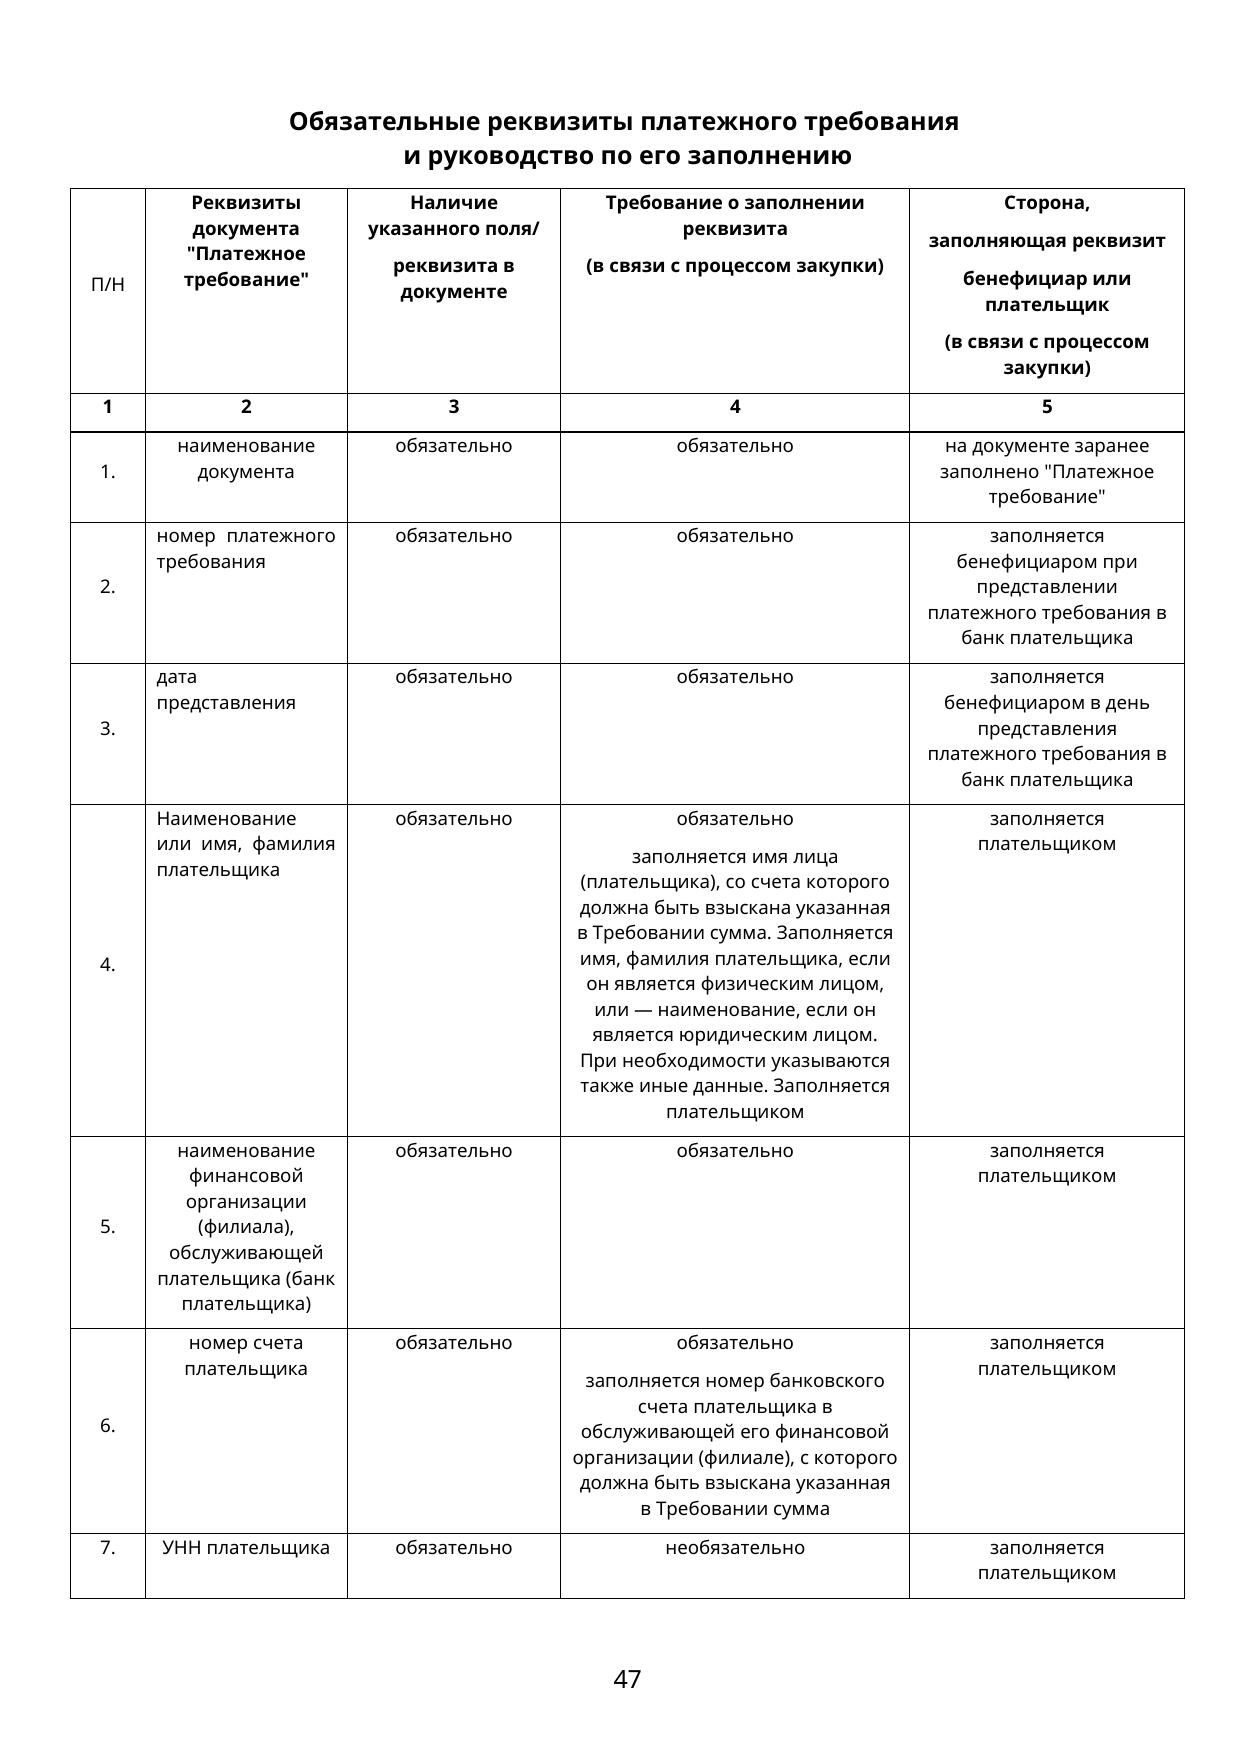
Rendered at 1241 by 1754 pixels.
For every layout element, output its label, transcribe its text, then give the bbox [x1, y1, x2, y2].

table_header Реквизиты документа "Платежное требование" [146, 189, 347, 392]
table_header Наличие указанного поля/ реквизита в документе [348, 189, 560, 392]
table_cell 2 [146, 394, 347, 431]
table_cell 3 [348, 394, 560, 431]
table_cell обязательно [561, 433, 909, 522]
table_cell 6. [71, 1329, 145, 1533]
table_header П/Н [71, 189, 145, 392]
table_cell номер счета плательщика [146, 1329, 347, 1533]
table_cell обязательно [561, 1137, 909, 1328]
table_cell 1 [71, 394, 145, 431]
table_cell 4. [71, 805, 145, 1136]
table_cell заполняется плательщиком [910, 1329, 1184, 1533]
table_cell обязательно [561, 523, 909, 663]
table_cell обязательно заполняется номер банковского счета плательщика в обслуживающей его финансовой организации (филиале), с которого должна быть взыскана указанная в Требовании сумма [561, 1329, 909, 1533]
table_cell 2. [71, 523, 145, 663]
table_cell заполняется бенефициаром в день представления платежного требования в банк плательщика [910, 664, 1184, 804]
table_cell 7. [71, 1534, 145, 1598]
table_cell дата представления [146, 664, 347, 804]
table_cell 3. [71, 664, 145, 804]
table_cell 1. [71, 433, 145, 522]
table_cell обязательно [348, 1137, 560, 1328]
table_cell номер платежного требования [146, 523, 347, 663]
table_cell обязательно [348, 1329, 560, 1533]
table_cell 5 [910, 394, 1184, 431]
table_header Требование о заполнении реквизита (в связи с процессом закупки) [561, 189, 909, 392]
table_cell заполняется плательщиком [910, 805, 1184, 1136]
table_cell обязательно [348, 805, 560, 1136]
table_cell заполняется плательщиком [910, 1534, 1184, 1598]
text Обязательные реквизиты платежного требования и руководство по его заполнению [133, 103, 1122, 172]
table_cell наименование документа [146, 433, 347, 522]
table_cell обязательно заполняется имя лица (плательщика), со счета которого должна быть взыскана указанная в Требовании сумма. Заполняется имя, фамилия плательщика, если он является физическим лицом, или — наименование, если он является юридическим лицом. При необходимости указываются также иные данные. Заполняется плательщиком [561, 805, 909, 1136]
table_cell обязательно [348, 523, 560, 663]
table_cell обязательно [561, 664, 909, 804]
table_cell Наименование или имя, фамилия плательщика [146, 805, 347, 1136]
table_cell 5. [71, 1137, 145, 1328]
table_cell обязательно [348, 433, 560, 522]
table_cell заполняется бенефициаром при представлении платежного требования в банк плательщика [910, 523, 1184, 663]
table_cell обязательно [348, 1534, 560, 1598]
table_cell 4 [561, 394, 909, 431]
table_header Сторона, заполняющая реквизит бенефициар или плательщик (в связи с процессом закупки) [910, 189, 1184, 392]
table_cell УНН плательщика [146, 1534, 347, 1598]
table_cell обязательно [348, 664, 560, 804]
table_cell на документе заранее заполнено "Платежное требование" [910, 433, 1184, 522]
table_cell заполняется плательщиком [910, 1137, 1184, 1328]
table_cell наименование финансовой организации (филиала), обслуживающей плательщика (банк плательщика) [146, 1137, 347, 1328]
